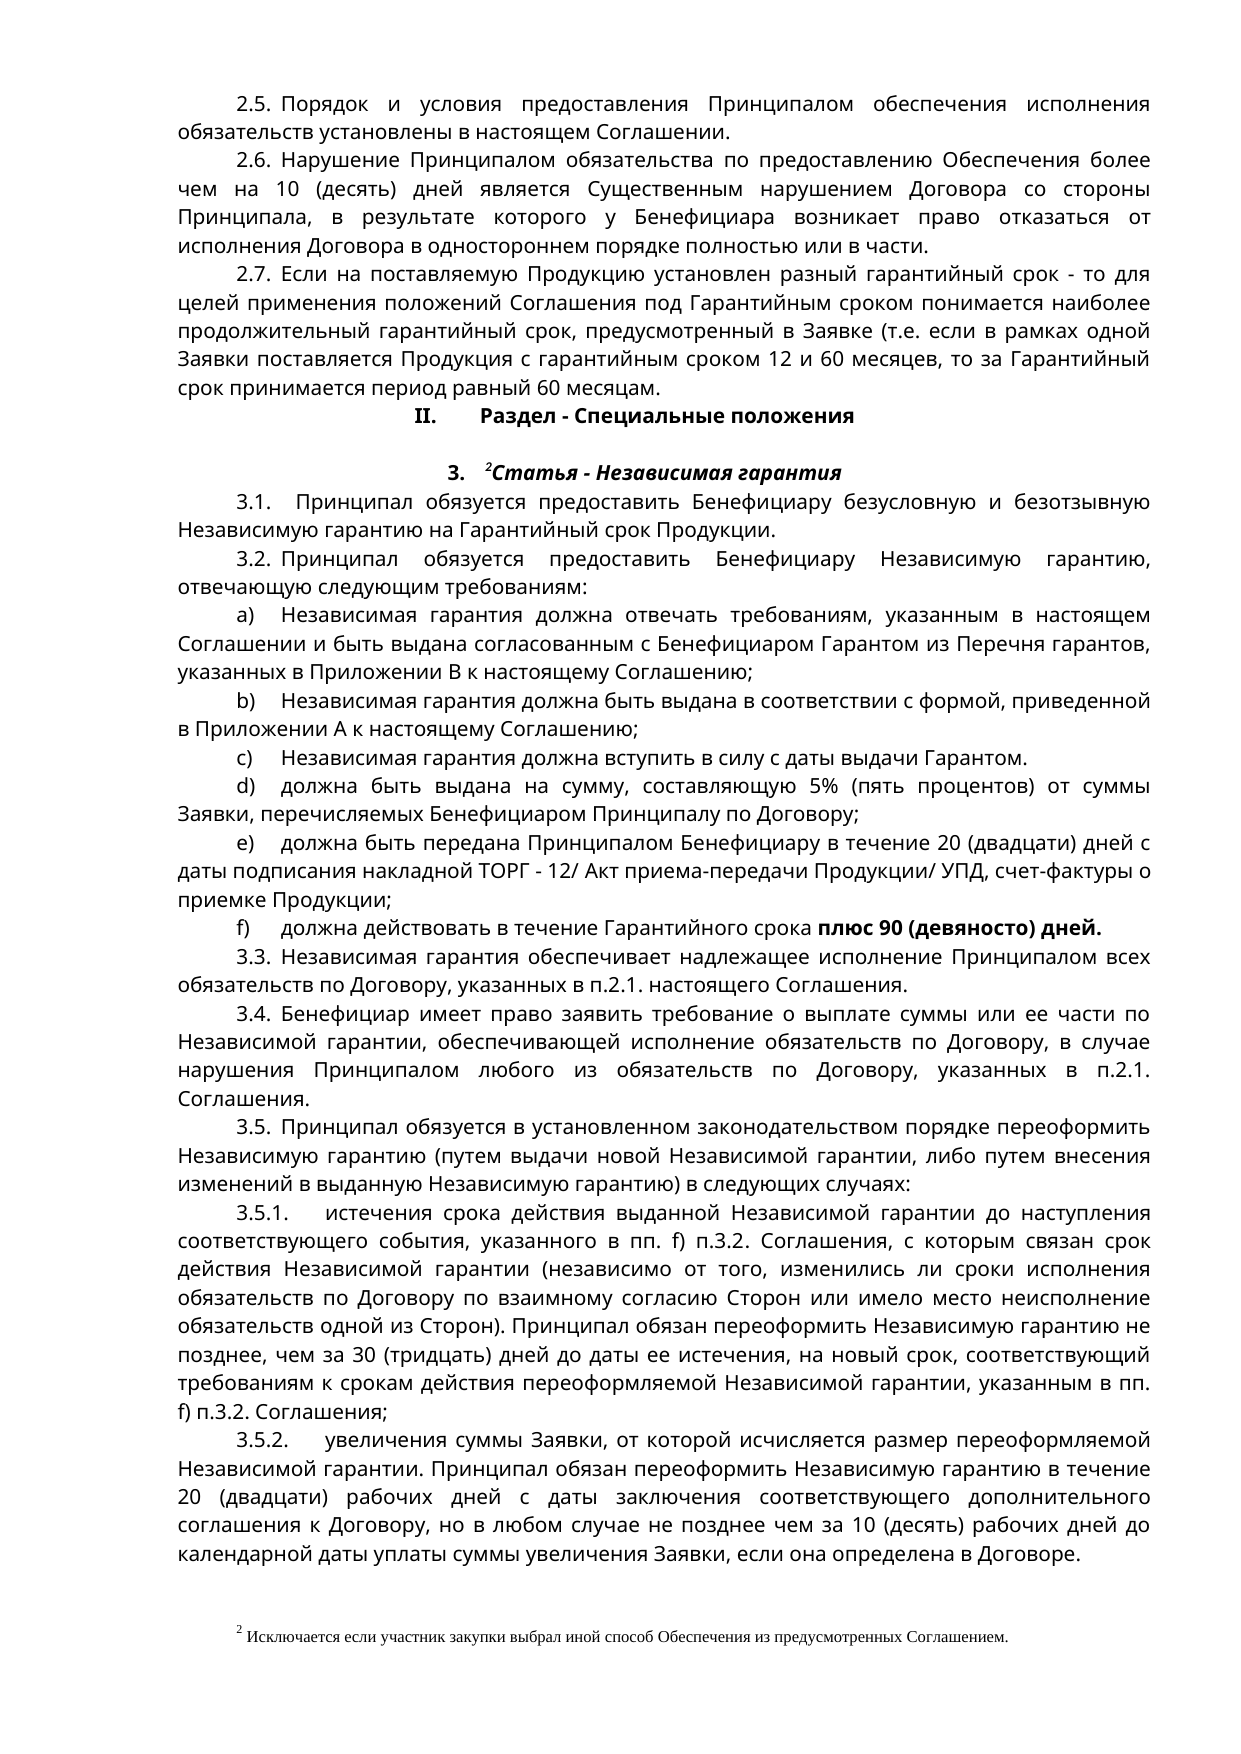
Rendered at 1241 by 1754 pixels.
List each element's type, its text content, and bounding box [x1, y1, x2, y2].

list Независимая гарантия должна вступить в силу с даты выдачи Гарантом. [177, 743, 1152, 771]
list Принципал обязуется предоставить Бенефициару Независимую гарантию, отвечающую следующим требованиям: [177, 544, 1152, 601]
list Независимая гарантия должна быть выдана в соответствии с формой, приведенной в Приложении А к настоящему Соглашению; [177, 686, 1152, 743]
list Независимая гарантия обеспечивает надлежащее исполнение Принципалом всех обязательств по Договору, указанных в п.2.1. настоящего Соглашения. [177, 942, 1152, 999]
list Порядок и условия предоставления Принципалом обеспечения исполнения обязательств установлены в настоящем Соглашении. [177, 89, 1152, 146]
list Бенефициар имеет право заявить требование о выплате суммы или ее части по Независимой гарантии, обеспечивающей исполнение обязательств по Договору, в случае нарушения Принципалом любого из обязательств по Договору, указанных в п.2.1. Соглашения. [177, 999, 1152, 1112]
list Если на поставляемую Продукцию установлен разный гарантийный срок - то для целей применения положений Соглашения под Гарантийным сроком понимается наиболее продолжительный гарантийный срок, предусмотренный в Заявке (т.е. если в рамках одной Заявки поставляется Продукция с гарантийным сроком 12 и 60 месяцев, то за Гарантийный срок принимается период равный 60 месяцам. [177, 259, 1152, 401]
list Раздел - Специальные положения [140, 401, 1152, 430]
list увеличения суммы Заявки, от которой исчисляется размер переоформляемой Независимой гарантии. Принципал обязан переоформить Независимую гарантию в течение 20 (двадцати) рабочих дней с даты заключения соответствующего дополнительного соглашения к Договору, но в любом случае не позднее чем за 10 (десять) рабочих дней до календарной даты уплаты суммы увеличения Заявки, если она определена в Договоре. [177, 1425, 1152, 1567]
list должна быть выдана на сумму, составляющую 5% (пять процентов) от суммы Заявки, перечисляемых Бенефициаром Принципалу по Договору; [177, 771, 1152, 828]
list должна быть передана Принципалом Бенефициару в течение 20 (двадцати) дней с даты подписания накладной ТОРГ - 12/ Акт приема-передачи Продукции/ УПД, счет-фактуры о приемке Продукции; [177, 828, 1152, 913]
list Принципал обязуется предоставить Бенефициару безусловную и безотзывную Независимую гарантию на Гарантийный срок Продукции. [177, 487, 1152, 544]
list должна действовать в течение Гарантийного срока плюс 90 (девяносто) дней. [177, 913, 1152, 942]
list истечения срока действия выданной Независимой гарантии до наступления соответствующего события, указанного в пп. f) п.3.2. Соглашения, с которым связан срок действия Независимой гарантии (независимо от того, изменились ли сроки исполнения обязательств по Договору по взаимному согласию Сторон или имело место неисполнение обязательств одной из Сторон). Принципал обязан переоформить Независимую гарантию не позднее, чем за 30 (тридцать) дней до даты ее истечения, на новый срок, соответствующий требованиям к срокам действия переоформляемой Независимой гарантии, указанным в пп. f) п.3.2. Соглашения; [177, 1198, 1152, 1425]
list Независимая гарантия должна отвечать требованиям, указанным в настоящем Соглашении и быть выдана согласованным с Бенефициаром Гарантом из Перечня гарантов, указанных в Приложении В к настоящему Соглашению; [177, 601, 1152, 686]
list Принципал обязуется в установленном законодательством порядке переоформить Независимую гарантию (путем выдачи новой Независимой гарантии, либо путем внесения изменений в выданную Независимую гарантию) в следующих случаях: [177, 1112, 1152, 1198]
list Нарушение Принципалом обязательства по предоставлению Обеспечения более чем на 10 (десять) дней является Существенным нарушением Договора со стороны Принципала, в результате которого у Бенефициара возникает право отказаться от исполнения Договора в одностороннем порядке полностью или в части. [177, 146, 1152, 259]
list Статья - Независимая гарантия [140, 458, 1152, 487]
